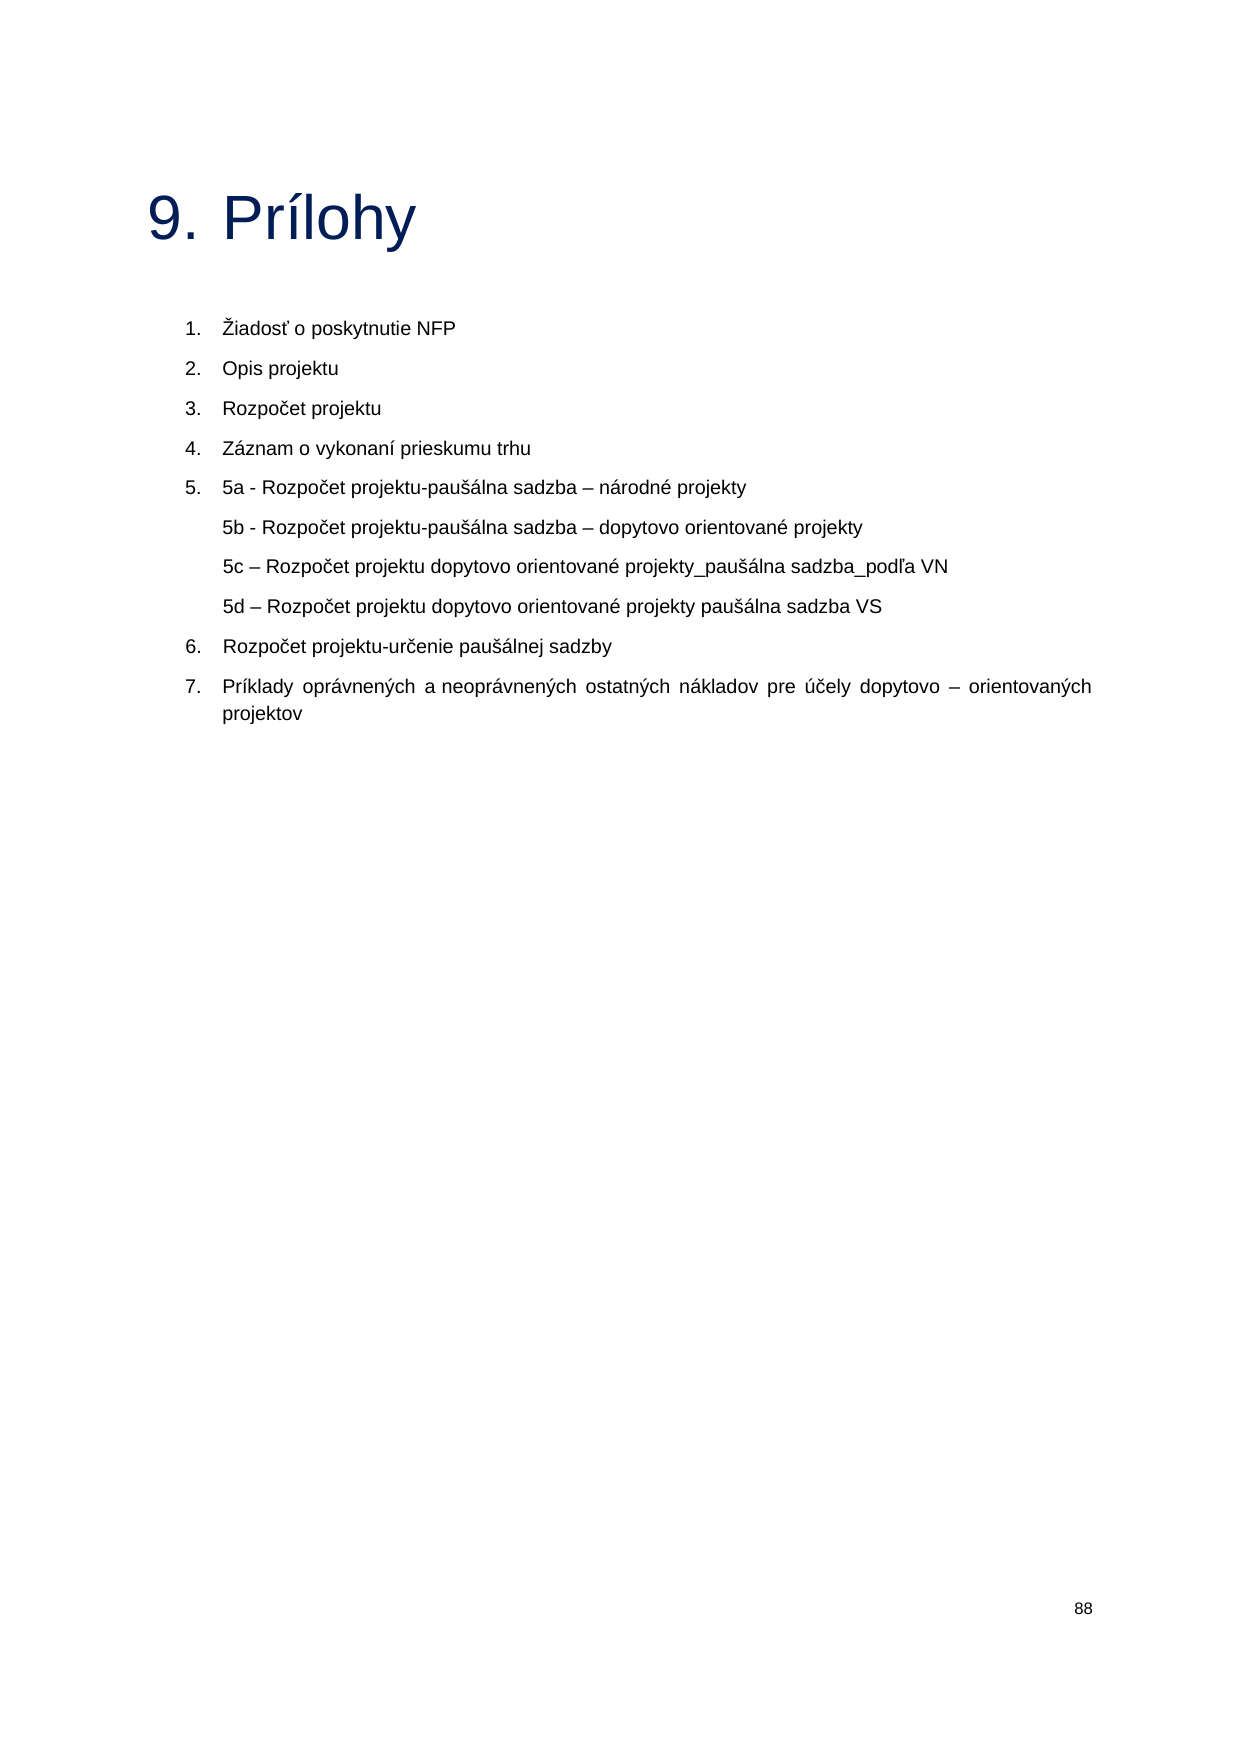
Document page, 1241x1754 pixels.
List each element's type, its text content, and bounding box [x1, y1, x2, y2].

text 5c – Rozpočet projektu dopytovo orientované projekty_paušálna sadzba_podľa VN [223, 555, 1092, 578]
subtitle Prílohy [148, 181, 1092, 253]
list Rozpočet projektu-určenie paušálnej sadzby [185, 635, 1092, 657]
list Príklady oprávnených a neoprávnených ostatných nákladov pre účely dopytovo – orientovaných projektov [185, 674, 1092, 724]
list 5a - Rozpočet projektu-paušálna sadzba – národné projekty [185, 476, 1092, 499]
list Záznam o vykonaní prieskumu trhu [185, 436, 1092, 459]
text 5b - Rozpočet projektu-paušálna sadzba – dopytovo orientované projekty [222, 516, 1092, 538]
list Opis projektu [185, 357, 1092, 380]
list Rozpočet projektu [185, 397, 1092, 419]
text 5d – Rozpočet projektu dopytovo orientované projekty paušálna sadzba VS [223, 595, 1092, 618]
list Žiadosť o poskytnutie NFP [185, 317, 1092, 340]
